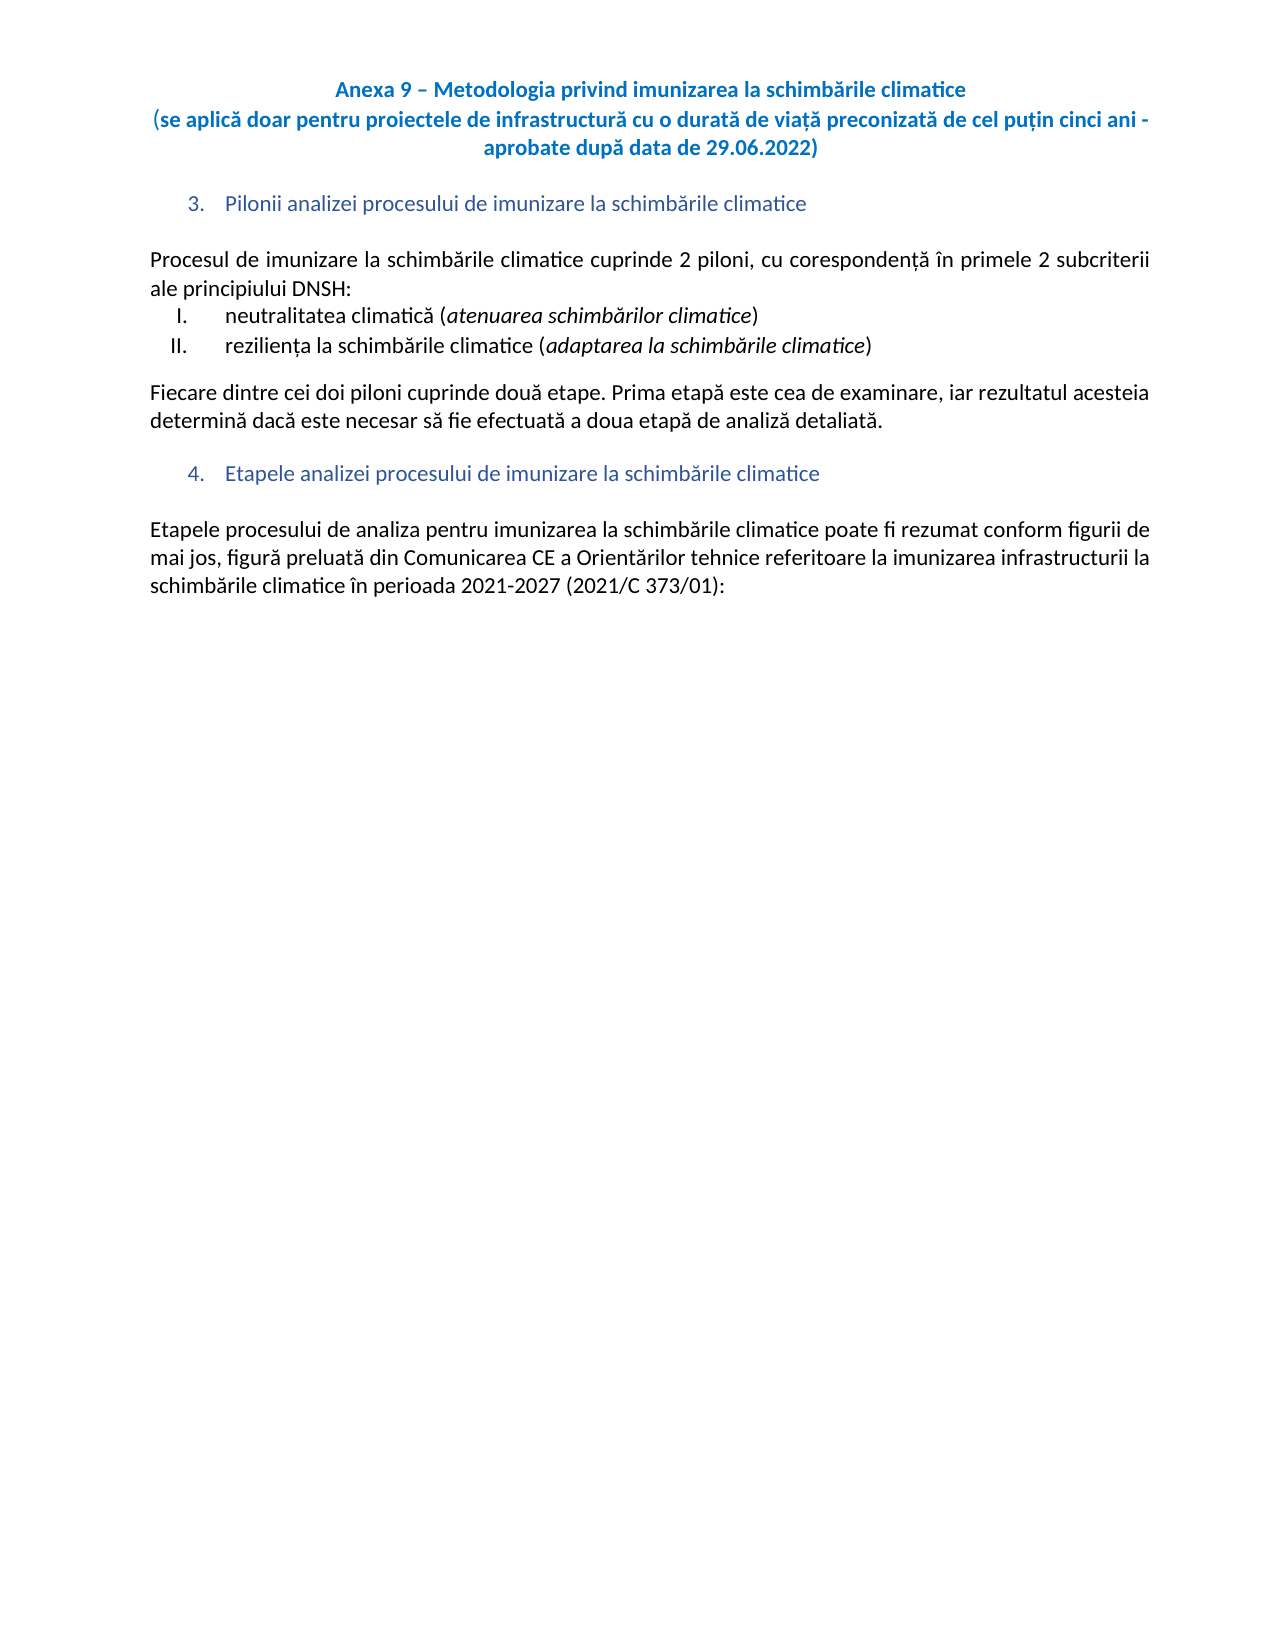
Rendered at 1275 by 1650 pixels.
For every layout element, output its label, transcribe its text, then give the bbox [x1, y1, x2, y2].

text Etapele procesului de analiza pentru imunizarea la schimbările climatice poate fi rezumat conform figurii de mai jos, figură preluată din Comunicarea CE a Orientărilor tehnice referitoare la imunizarea infrastructurii la schimbările climatice în perioada 2021-2027 (2021/C 373/01): [150, 515, 1152, 599]
subtitle Etapele analizei procesului de imunizare la schimbările climatice [187, 459, 1152, 487]
subtitle Pilonii analizei procesului de imunizare la schimbările climatice [187, 189, 1152, 218]
text Procesul de imunizare la schimbările climatice cuprinde 2 piloni, cu corespondență în primele 2 subcriterii ale principiului DNSH: [150, 246, 1152, 302]
text Fiecare dintre cei doi piloni cuprinde două etape. Prima etapă este cea de examinare, iar rezultatul acesteia determină dacă este necesar să fie efectuată a doua etapă de analiză detaliată. [150, 378, 1152, 434]
list reziliența la schimbările climatice (adaptarea la schimbările climatice) [187, 331, 1152, 359]
list neutralitatea climatică (atenuarea schimbărilor climatice) [187, 302, 1152, 330]
